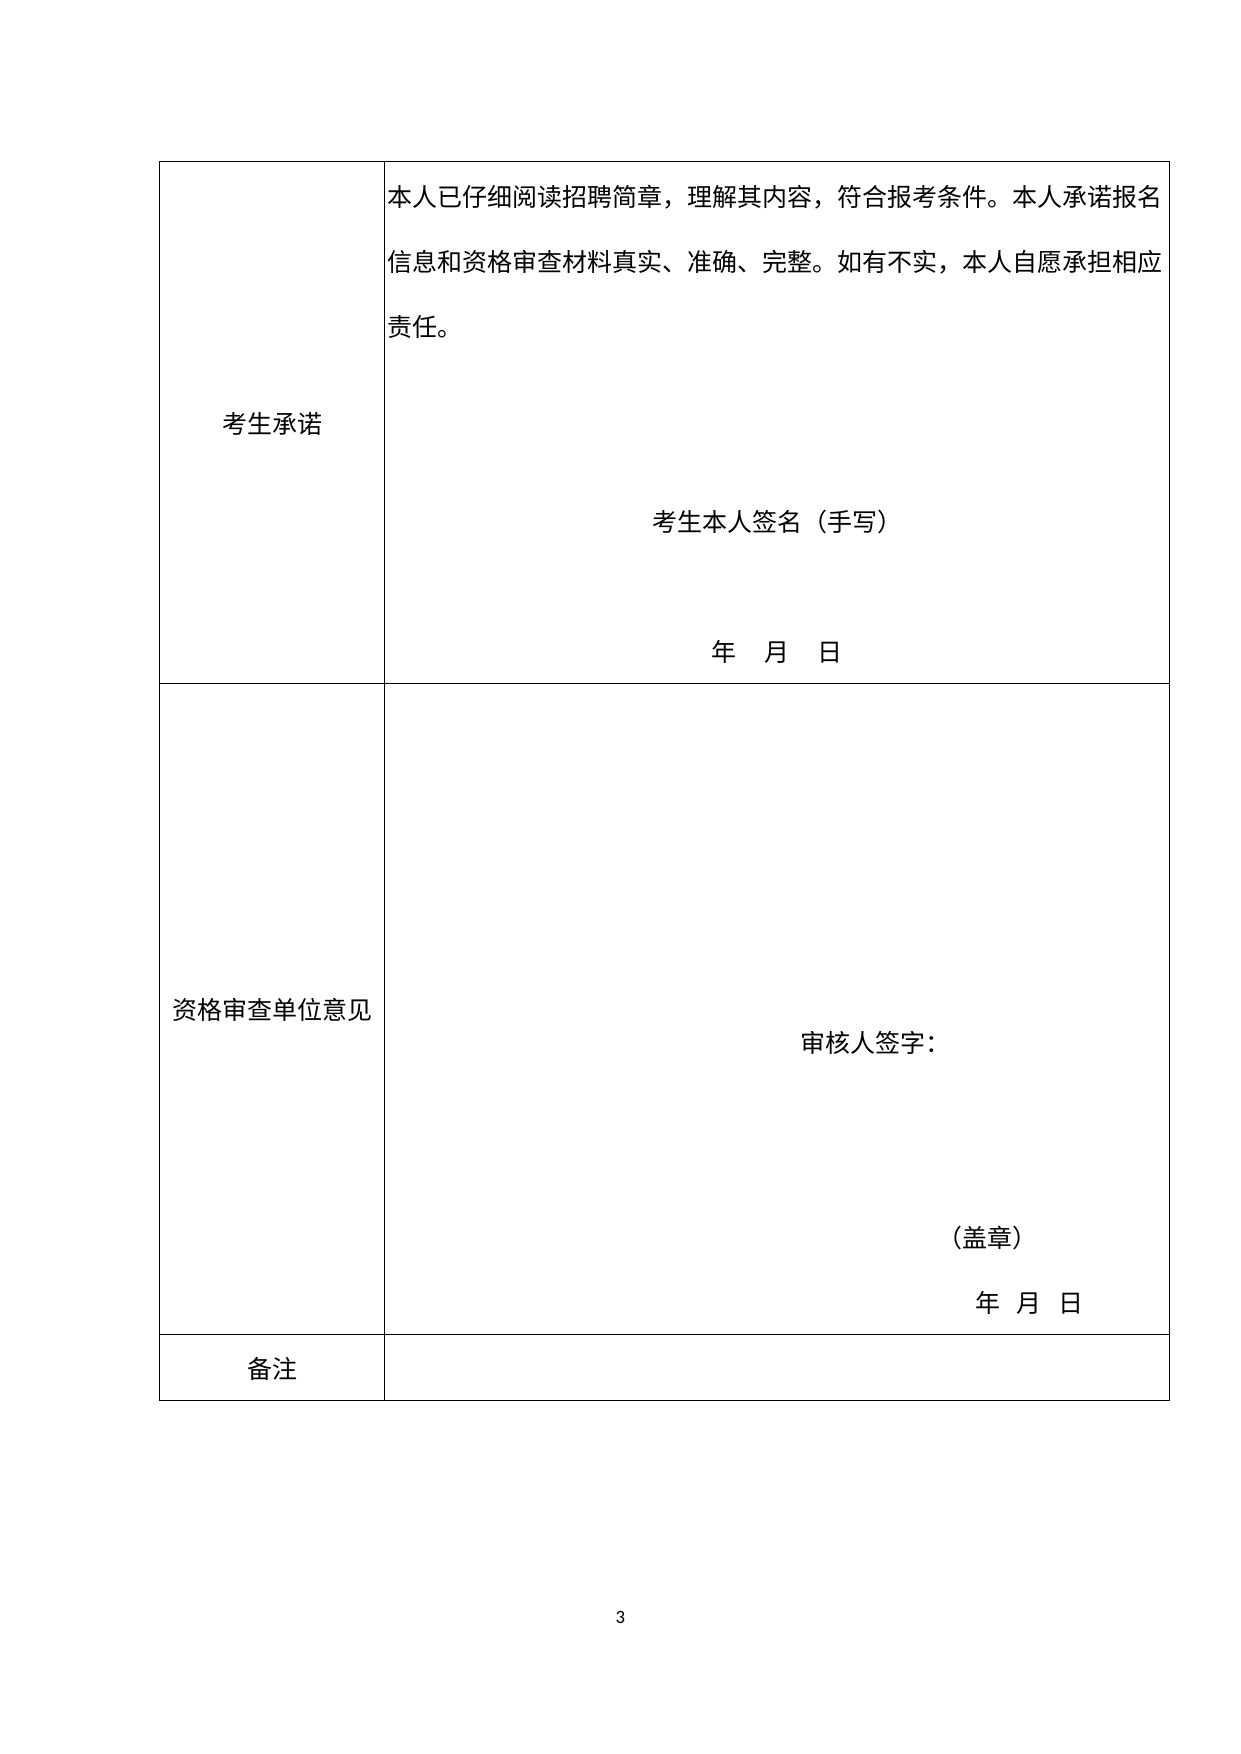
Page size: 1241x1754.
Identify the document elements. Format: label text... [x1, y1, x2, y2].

table_cell 审核人签字： （盖章） 年 月 日 [385, 684, 1169, 1334]
table_cell 本人已仔细阅读招聘简章，理解其内容，符合报考条件。本人承诺报名信息和资格审查材料真实、准确、完整。如有不实，本人自愿承担相应责任。 考生本人签名（手写） 年 月 日 [385, 162, 1169, 683]
table_cell 考生承诺 [160, 162, 384, 683]
table_cell 资格审查单位意见 [160, 684, 384, 1334]
table_cell [385, 1335, 1169, 1400]
table_cell 备注 [160, 1335, 384, 1400]
